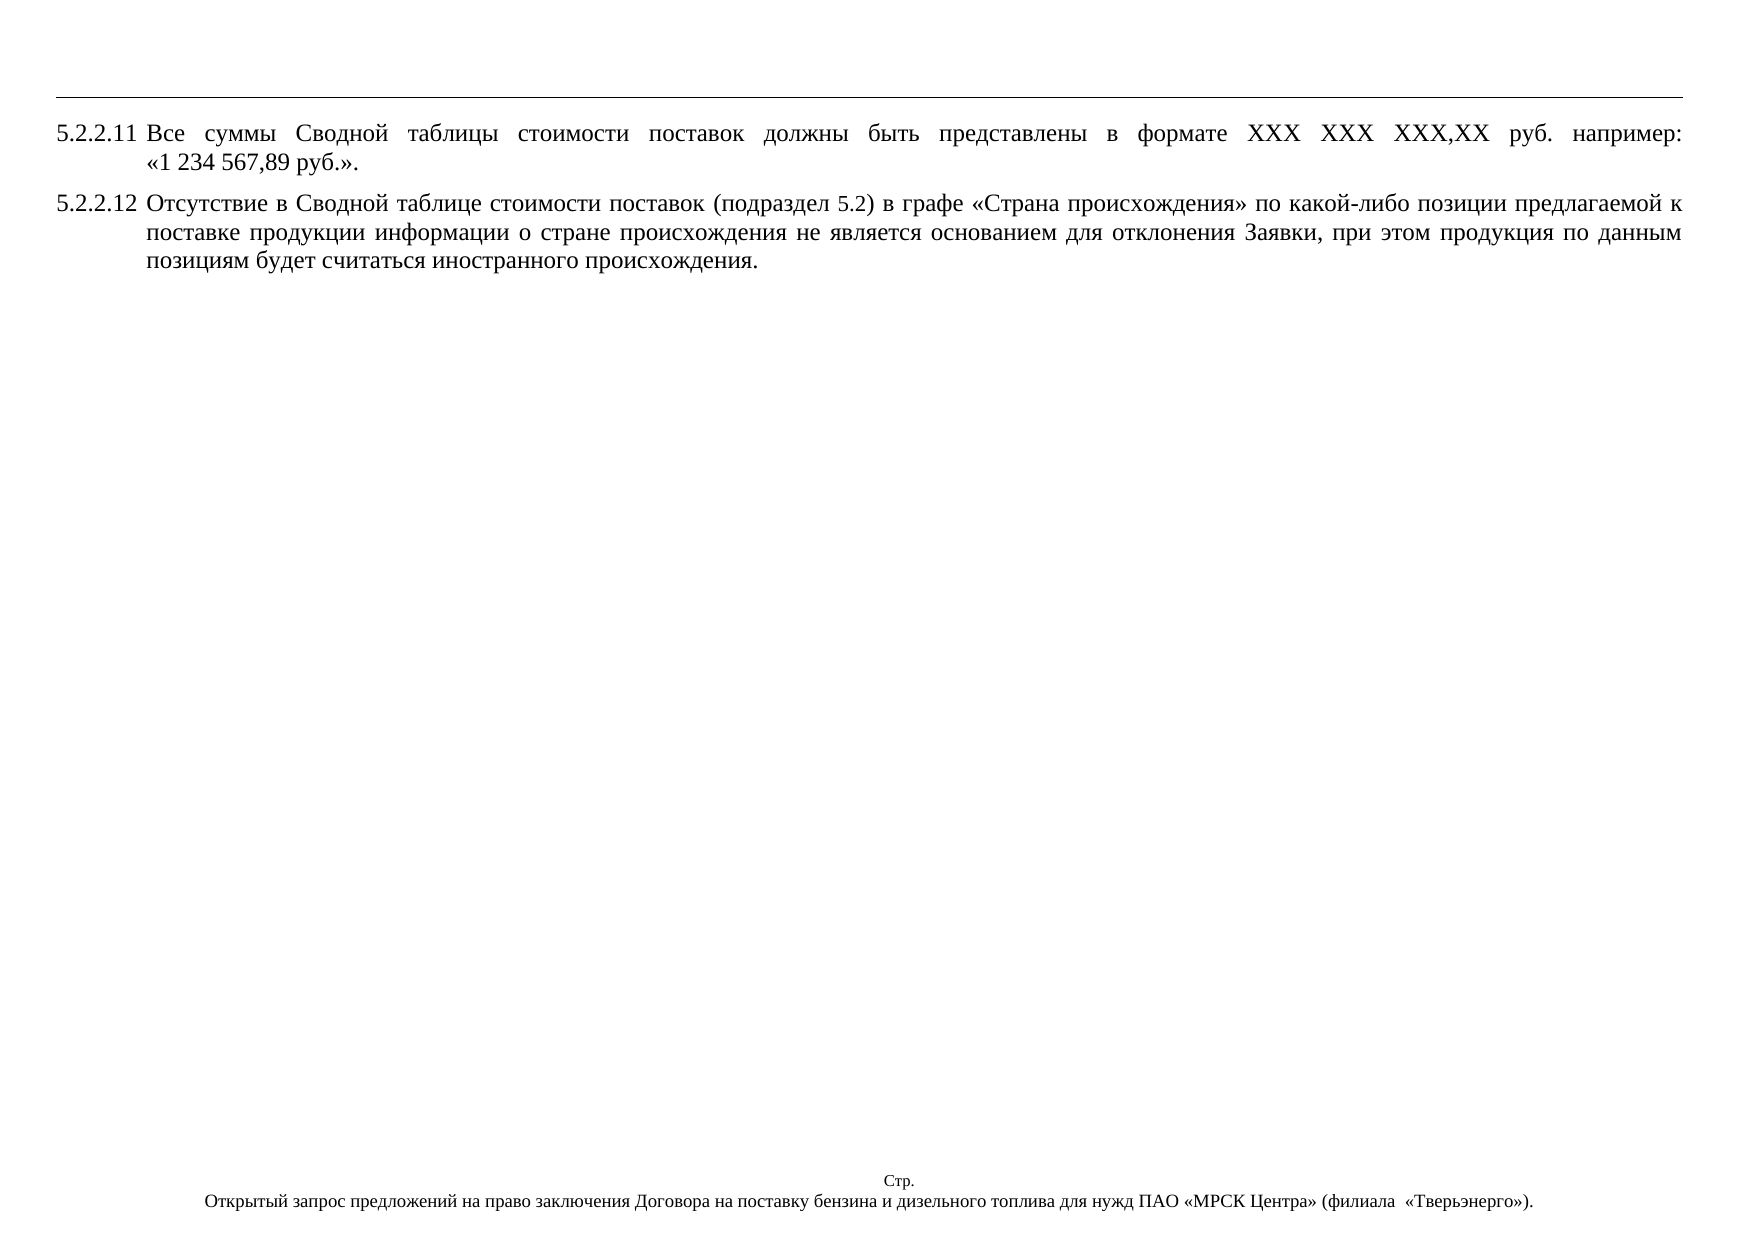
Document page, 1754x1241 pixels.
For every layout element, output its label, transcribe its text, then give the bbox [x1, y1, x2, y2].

list Все суммы Сводной таблицы стоимости поставок должны быть представлены в формате XXX XXX XXX,XX руб. например: «1 234 567,89 руб.». [56, 118, 1683, 176]
list Отсутствие в Сводной таблице стоимости поставок (подраздел 5.2) в графе «Страна происхождения» по какой-либо позиции предлагаемой к поставке продукции информации о стране происхождения не является основанием для отклонения Заявки, при этом продукция по данным позициям будет считаться иностранного происхождения. [56, 188, 1683, 274]
